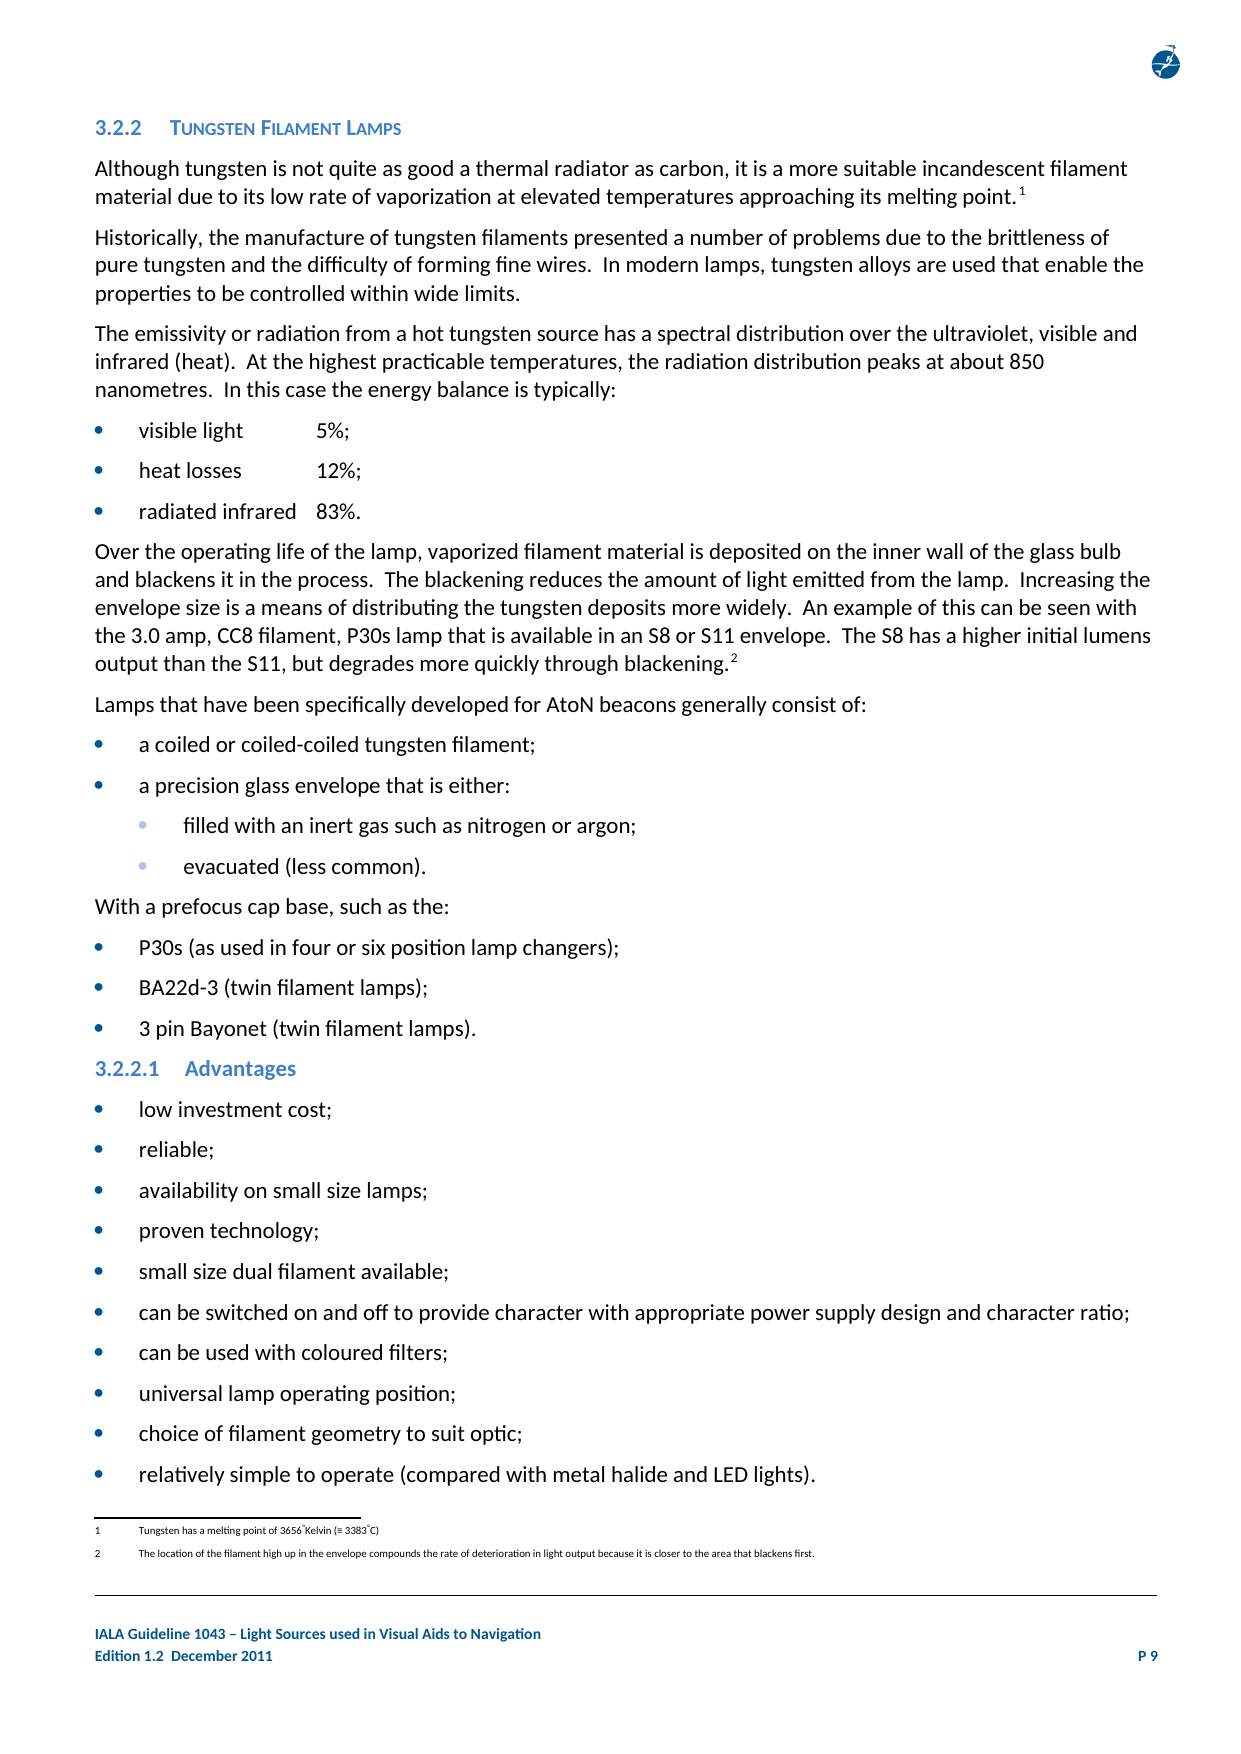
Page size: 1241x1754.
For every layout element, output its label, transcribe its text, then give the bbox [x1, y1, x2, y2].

text choice of filament geometry to suit optic; [94, 1419, 1157, 1447]
text Historically, the manufacture of tungsten filaments presented a number of problems due to the brittleness of pure tungsten and the difficulty of forming fine wires. In modern lamps, tungsten alloys are used that enable the properties to be controlled within wide limits. [94, 223, 1157, 307]
text P30s (as used in four or six position lamp changers); [94, 933, 1157, 961]
text small size dual filament available; [94, 1257, 1157, 1285]
text evacuated (less common). [139, 852, 1157, 880]
text proven technology; [94, 1217, 1157, 1245]
text Although tungsten is not quite as good a thermal radiator as carbon, it is a more suitable incandescent filament material due to its low rate of vaporization at elevated temperatures approaching its melting point. [94, 154, 1157, 210]
text filled with an inert gas such as nitrogen or argon; [139, 811, 1157, 839]
text With a prefocus cap base, such as the: [94, 892, 1157, 921]
text Over the operating life of the lamp, vaporized filament material is deposited on the inner wall of the glass bulb and blackens it in the process. The blackening reduces the amount of light emitted from the lamp. Increasing the envelope size is a means of distributing the tungsten deposits more widely. An example of this can be seen with the 3.0 amp, CC8 filament, P30s lamp that is available in an S8 or S11 envelope. The S8 has a higher initial lumens output than the S11, but degrades more quickly through blackening. [94, 537, 1157, 677]
text visible light 5%; [94, 416, 1157, 444]
text availability on small size lamps; [94, 1176, 1157, 1204]
text reliable; [94, 1136, 1157, 1164]
text universal lamp operating position; [94, 1379, 1157, 1407]
text relatively simple to operate (compared with metal halide and LED lights). [94, 1460, 1157, 1488]
text low investment cost; [94, 1095, 1157, 1123]
text a precision glass envelope that is either: [94, 771, 1157, 799]
subtitle Advantages [94, 1054, 1157, 1083]
text can be switched on and off to provide character with appropriate power supply design and character ratio; [94, 1298, 1157, 1326]
picture [1120, 0, 1239, 114]
text Lamps that have been specifically developed for AtoN beacons generally consist of: [94, 690, 1157, 718]
text The emissivity or radiation from a hot tungsten source has a spectral distribution over the ultraviolet, visible and infrared (heat). At the highest practicable temperatures, the radiation distribution peaks at about 850 nanometres. In this case the energy balance is typically: [94, 319, 1157, 403]
text 3 pin Bayonet (twin filament lamps). [94, 1014, 1157, 1042]
text a coiled or coiled-coiled tungsten filament; [94, 730, 1157, 758]
text BA22d-3 (twin filament lamps); [94, 973, 1157, 1002]
text radiated infrared 83%. [94, 497, 1157, 525]
subtitle Tungsten Filament Lamps [94, 113, 1157, 142]
text can be used with coloured filters; [94, 1338, 1157, 1366]
text heat losses 12%; [94, 456, 1157, 484]
